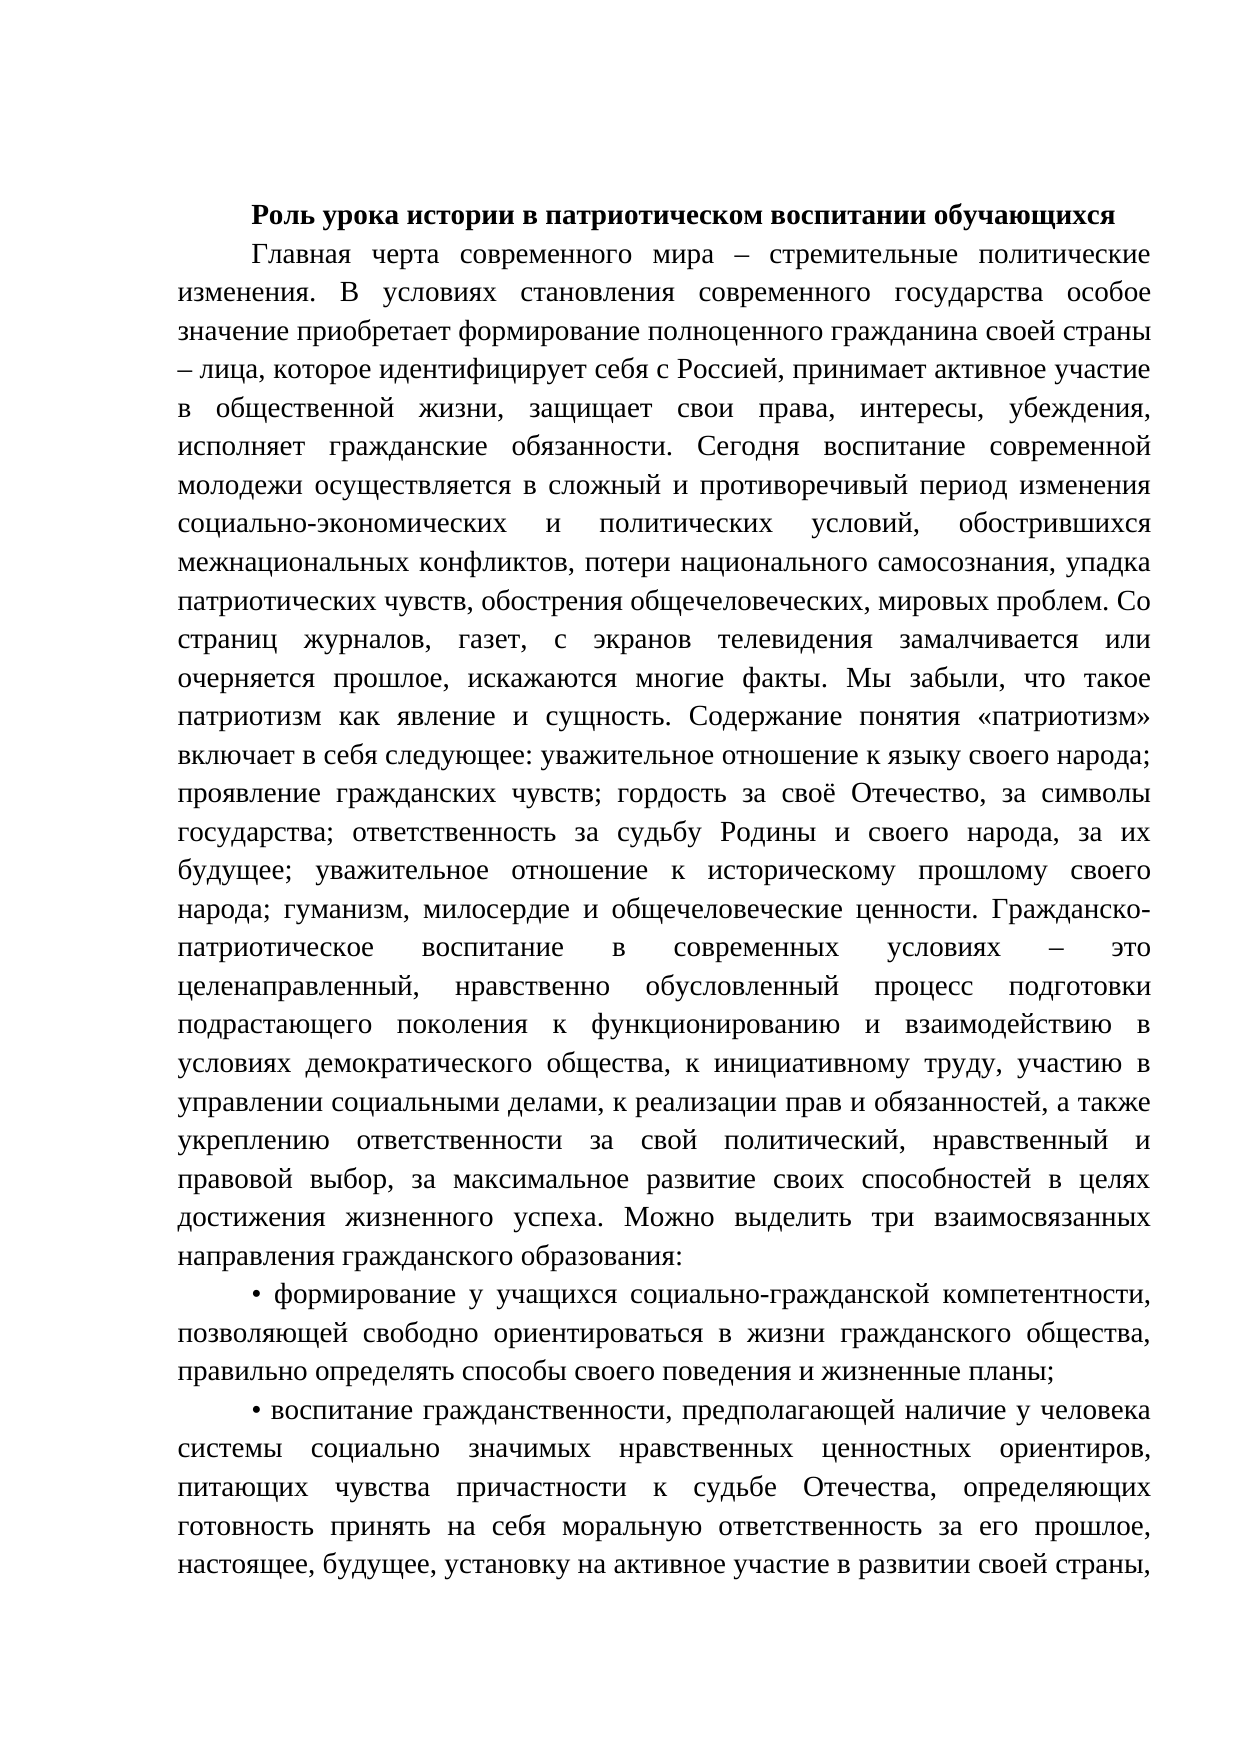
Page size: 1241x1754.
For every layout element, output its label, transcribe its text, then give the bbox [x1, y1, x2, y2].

text Главная черта современного мира – стремительные политические изменения. В условиях становления современного государства особое значение приобретает формирование полноценного гражданина своей страны – лица, которое идентифицирует себя с Россией, принимает активное участие в общественной жизни, защищает свои права, интересы, убеждения, исполняет гражданские обязанности. Сегодня воспитание современной молодежи осуществляется в сложный и противоречивый период изменения социально-экономических и политических условий, обострившихся межнациональных конфликтов, потери национального самосознания, упадка патриотических чувств, обострения общечеловеческих, мировых проблем. Со страниц журналов, газет, с экранов телевидения замалчивается или очерняется прошлое, искажаются многие факты. Мы забыли, что такое патриотизм как явление и сущность. Содержание понятия «патриотизм» включает в себя следующее: уважительное отношение к языку своего народа; проявление гражданских чувств; гордость за своё Отечество, за символы государства; ответственность за судьбу Родины и своего народа, за их будущее; уважительное отношение к историческому прошлому своего народа; гуманизм, милосердие и общечеловеческие ценности. Гражданско-патриотическое воспитание в современных условиях – это целенаправленный, нравственно обусловленный процесс подготовки подрастающего поколения к функционированию и взаимодействию в условиях демократического общества, к инициативному труду, участию в управлении социальными делами, к реализации прав и обязанностей, а также укреплению ответственности за свой политический, нравственный и правовой выбор, за максимальное развитие своих способностей в целях достижения жизненного успеха. Можно выделить три взаимосвязанных направления гражданского образования: [177, 236, 1152, 1271]
text Роль урока истории в патриотическом воспитании обучающихся [177, 197, 1152, 231]
text • формирование у учащихся социально-гражданской компетентности, позволяющей свободно ориентироваться в жизни гражданского общества, правильно определять способы своего поведения и жизненные планы; [177, 1276, 1152, 1387]
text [177, 1392, 1152, 1580]
